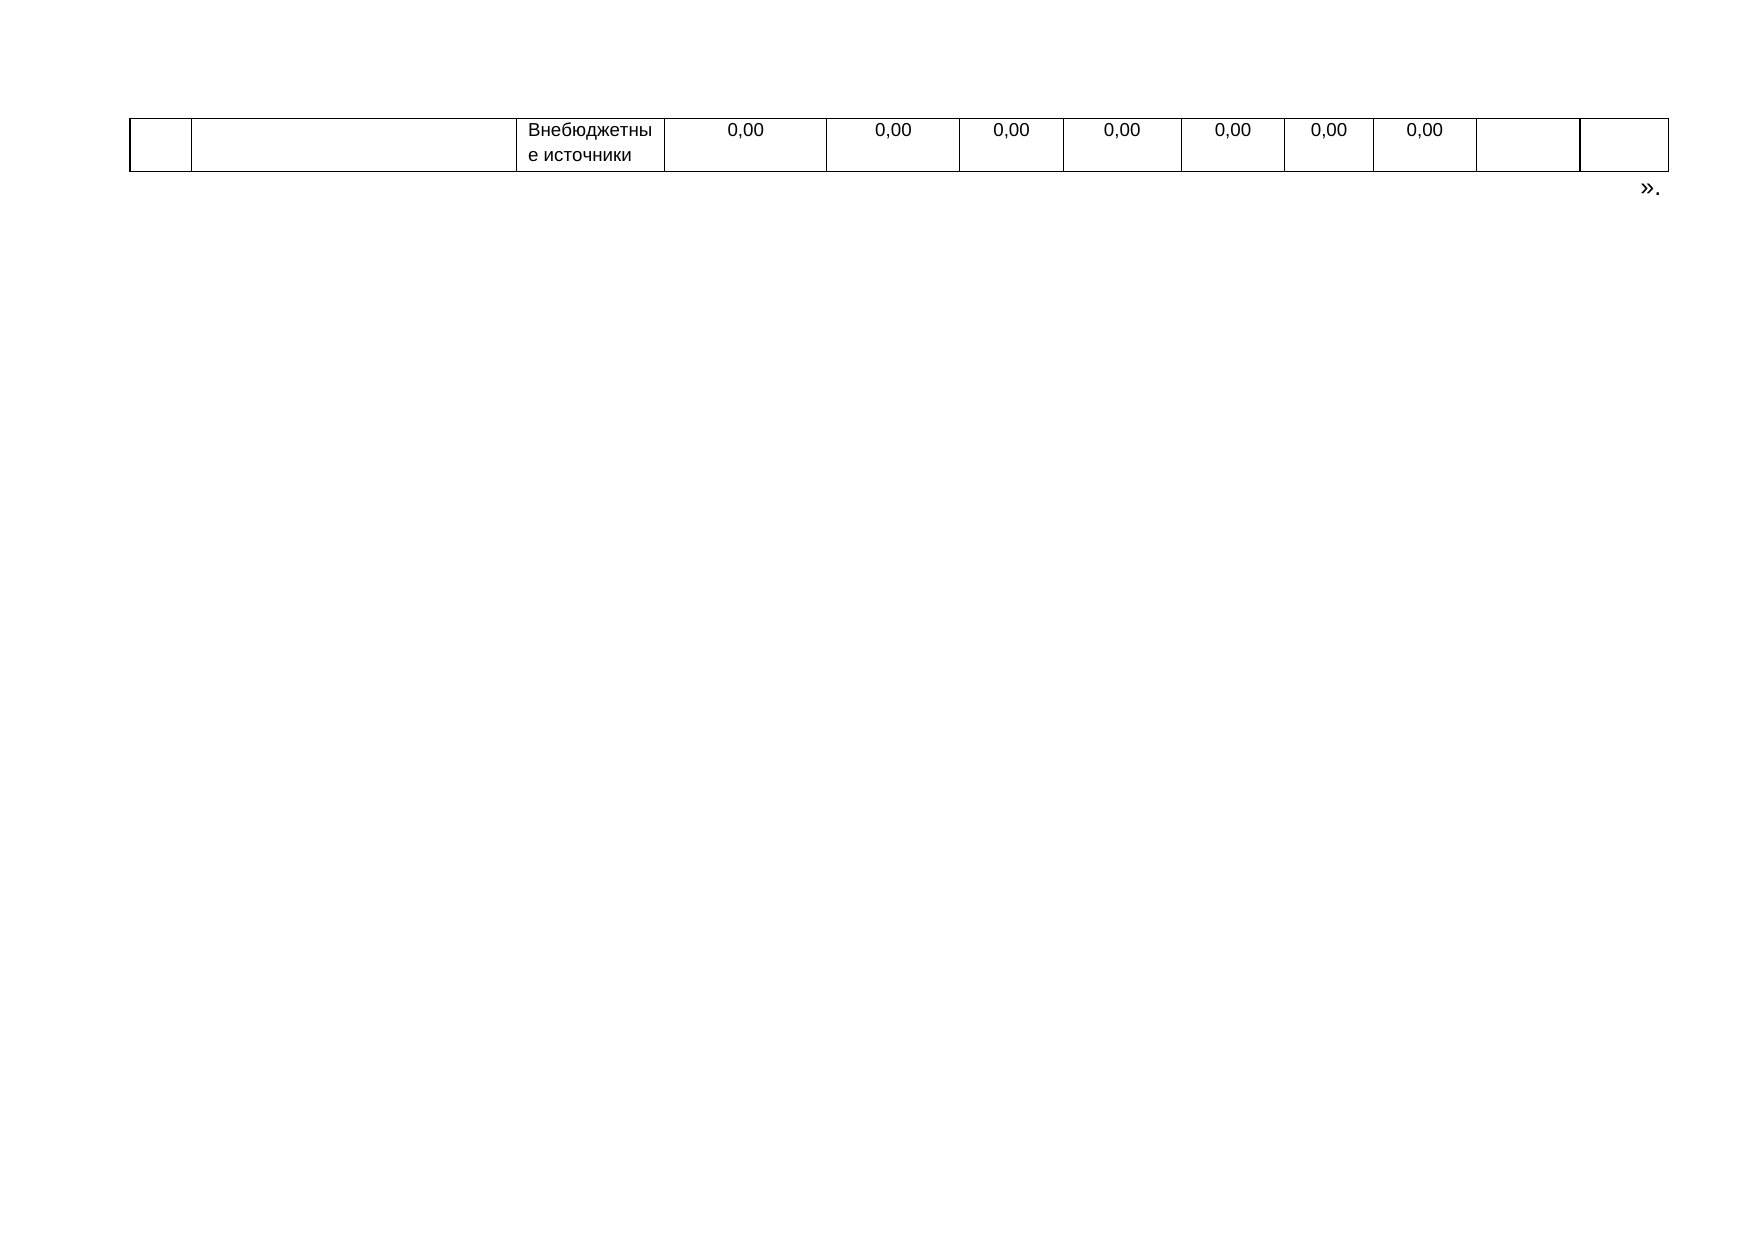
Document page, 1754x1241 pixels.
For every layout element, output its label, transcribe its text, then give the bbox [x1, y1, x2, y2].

table_cell 0,00 [1064, 119, 1181, 171]
table_cell [1581, 119, 1668, 171]
table_cell 0,00 [1374, 119, 1476, 171]
table_cell 0,00 [1182, 119, 1284, 171]
table_cell 0,00 [1285, 119, 1373, 171]
table_cell 0,00 [665, 119, 826, 171]
table_cell Внебюджетные источники [517, 119, 664, 171]
text ». [118, 172, 1668, 200]
table_cell 0,00 [827, 119, 959, 171]
table_cell [131, 119, 191, 171]
table_cell 0,00 [960, 119, 1063, 171]
table_cell [1477, 119, 1579, 171]
